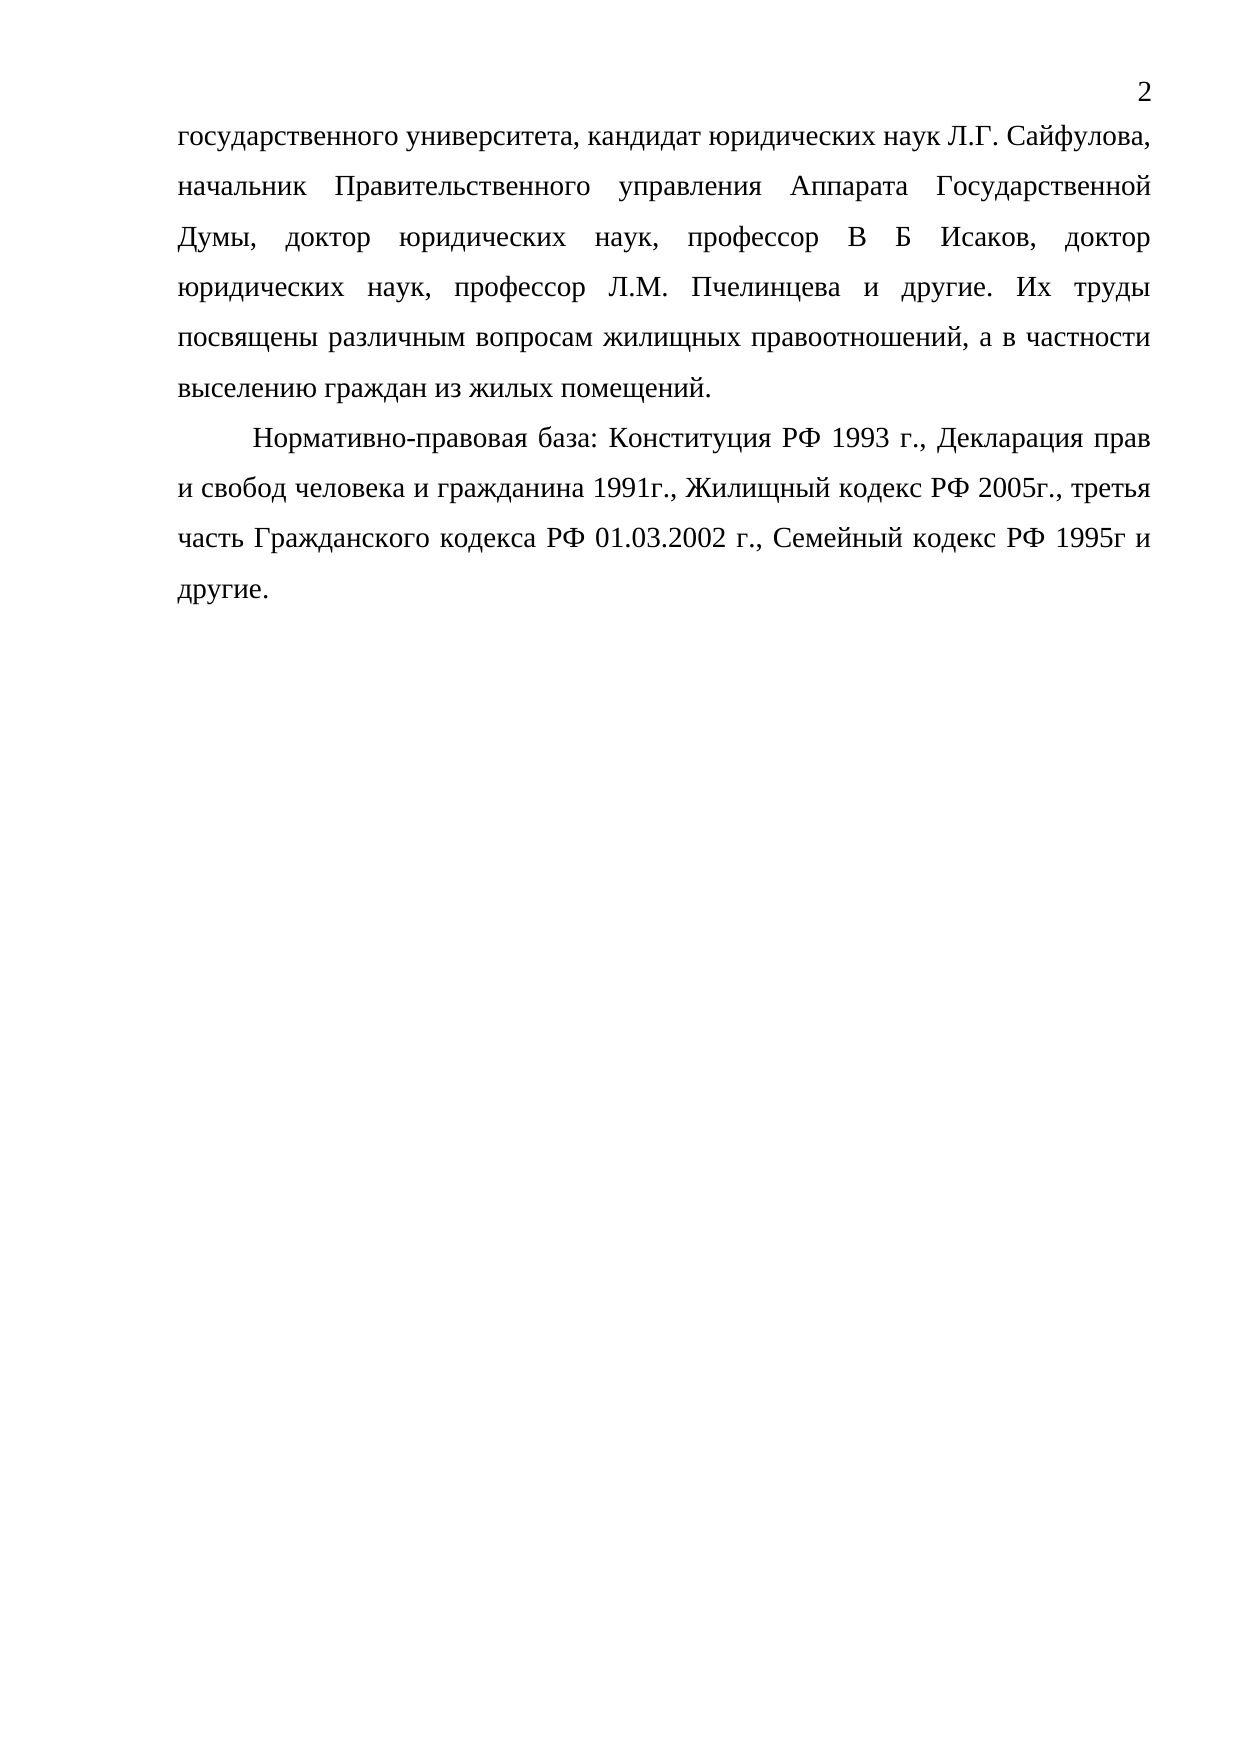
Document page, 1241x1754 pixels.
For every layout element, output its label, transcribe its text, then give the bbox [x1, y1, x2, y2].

text Нормативно-правовая база: Конституция РФ 1993 г., Декларация прав и свобод человека и гражданина 1991г., Жилищный кодекс РФ 2005г., третья часть Гражданского кодекса РФ 01.03.2002 г., Семейный кодекс РФ 1995г и другие. [177, 420, 1152, 604]
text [177, 118, 1152, 403]
